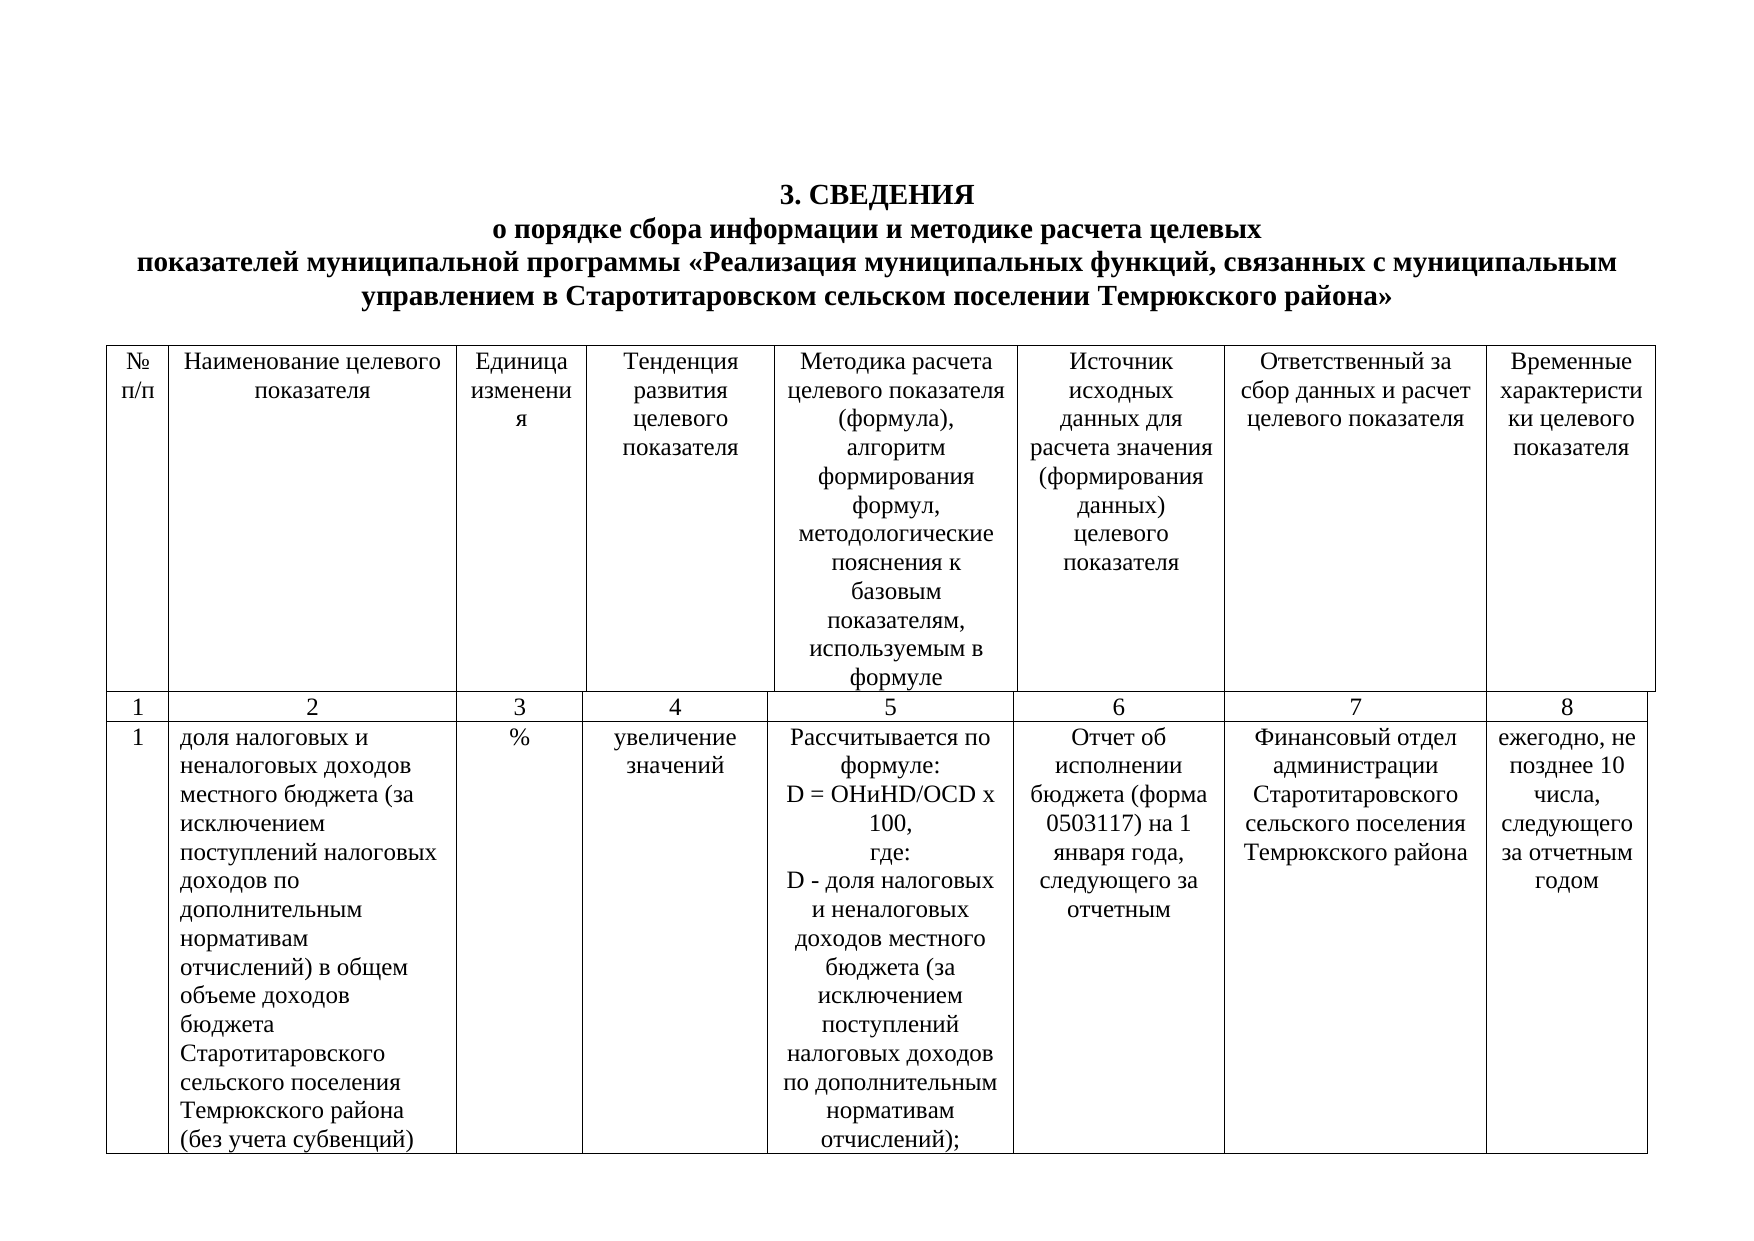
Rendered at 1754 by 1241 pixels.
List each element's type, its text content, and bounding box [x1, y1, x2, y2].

table_header Методика расчета целевого показателя (формула), алгоритм формирования формул, методологические пояснения к базовым показателям, используемым в формуле [775, 346, 1017, 691]
table_cell увеличение значений [583, 722, 767, 1153]
table_cell 6 [1014, 692, 1224, 721]
table_cell 1 [107, 692, 168, 721]
table_header Единица изменения [457, 346, 586, 691]
table_header № п/п [107, 346, 168, 691]
text 3. СВЕДЕНИЯ [118, 177, 1636, 211]
table_header Наименование целевого показателя [169, 346, 456, 691]
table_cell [1225, 722, 1486, 1153]
table_header Источник исходных данных для расчета значения (формирования данных) целевого показателя [1018, 346, 1224, 691]
table_cell % [457, 722, 582, 1153]
table_cell 1 [107, 722, 168, 1153]
table_header Временные характеристики целевого показателя [1487, 346, 1655, 691]
text показателей муниципальной программы «Реализация муниципальных функций, связанных с муниципальным управлением в Старотитаровском сельском поселении Темрюкского района» [118, 244, 1636, 311]
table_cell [1487, 722, 1647, 1153]
table_cell 4 [583, 692, 767, 721]
table_cell 7 [1225, 692, 1486, 721]
table_cell 3 [457, 692, 582, 721]
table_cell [768, 722, 1013, 1153]
table_cell 8 [1487, 692, 1647, 721]
table_header Тенденция развития целевого показателя [587, 346, 774, 691]
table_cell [1014, 722, 1224, 1153]
text о порядке сбора информации и методике расчета целевых [118, 211, 1636, 244]
table_cell 2 [169, 692, 456, 721]
table_cell 5 [768, 692, 1013, 721]
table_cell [169, 722, 456, 1153]
table_header Ответственный за сбор данных и расчет целевого показателя [1225, 346, 1486, 691]
